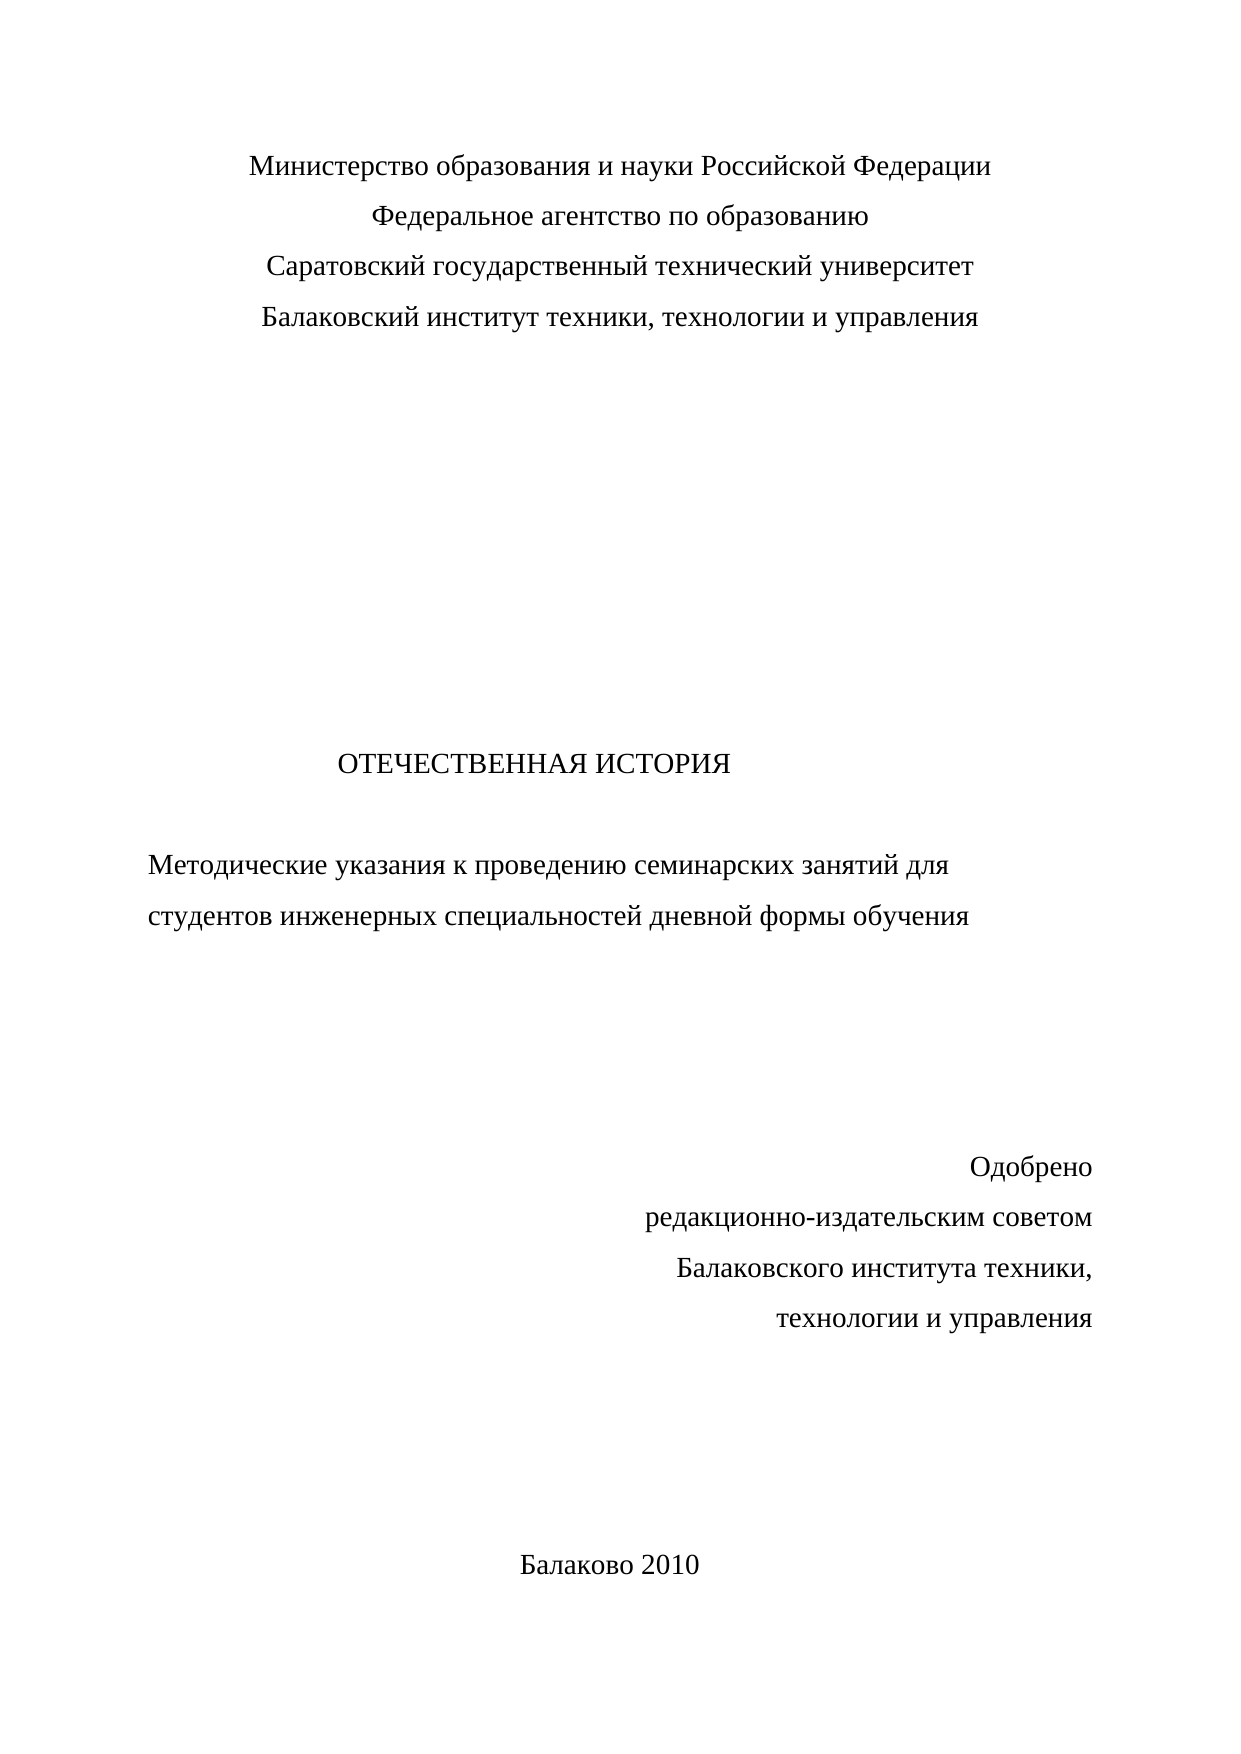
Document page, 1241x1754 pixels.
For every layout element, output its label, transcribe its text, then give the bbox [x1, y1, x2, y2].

text студентов инженерных специальностей дневной формы обучения [148, 898, 1092, 931]
text Балаковский институт техники, технологии и управления [148, 299, 1092, 332]
text Балаковского института техники, [148, 1250, 1092, 1283]
text редакционно-издательским советом [148, 1199, 1092, 1233]
text технологии и управления [148, 1300, 1092, 1334]
text Министерство образования и науки Российской Федерации [148, 148, 1092, 181]
text Методические указания к проведению семинарских занятий для [148, 847, 1092, 881]
text Балаково 2010 [148, 1547, 1092, 1580]
text Саратовский государственный технический университет [148, 248, 1092, 282]
text Одобрено [148, 1149, 1092, 1183]
text Федеральное агентство по образованию [148, 198, 1092, 232]
text Отечественная история [148, 747, 1092, 780]
